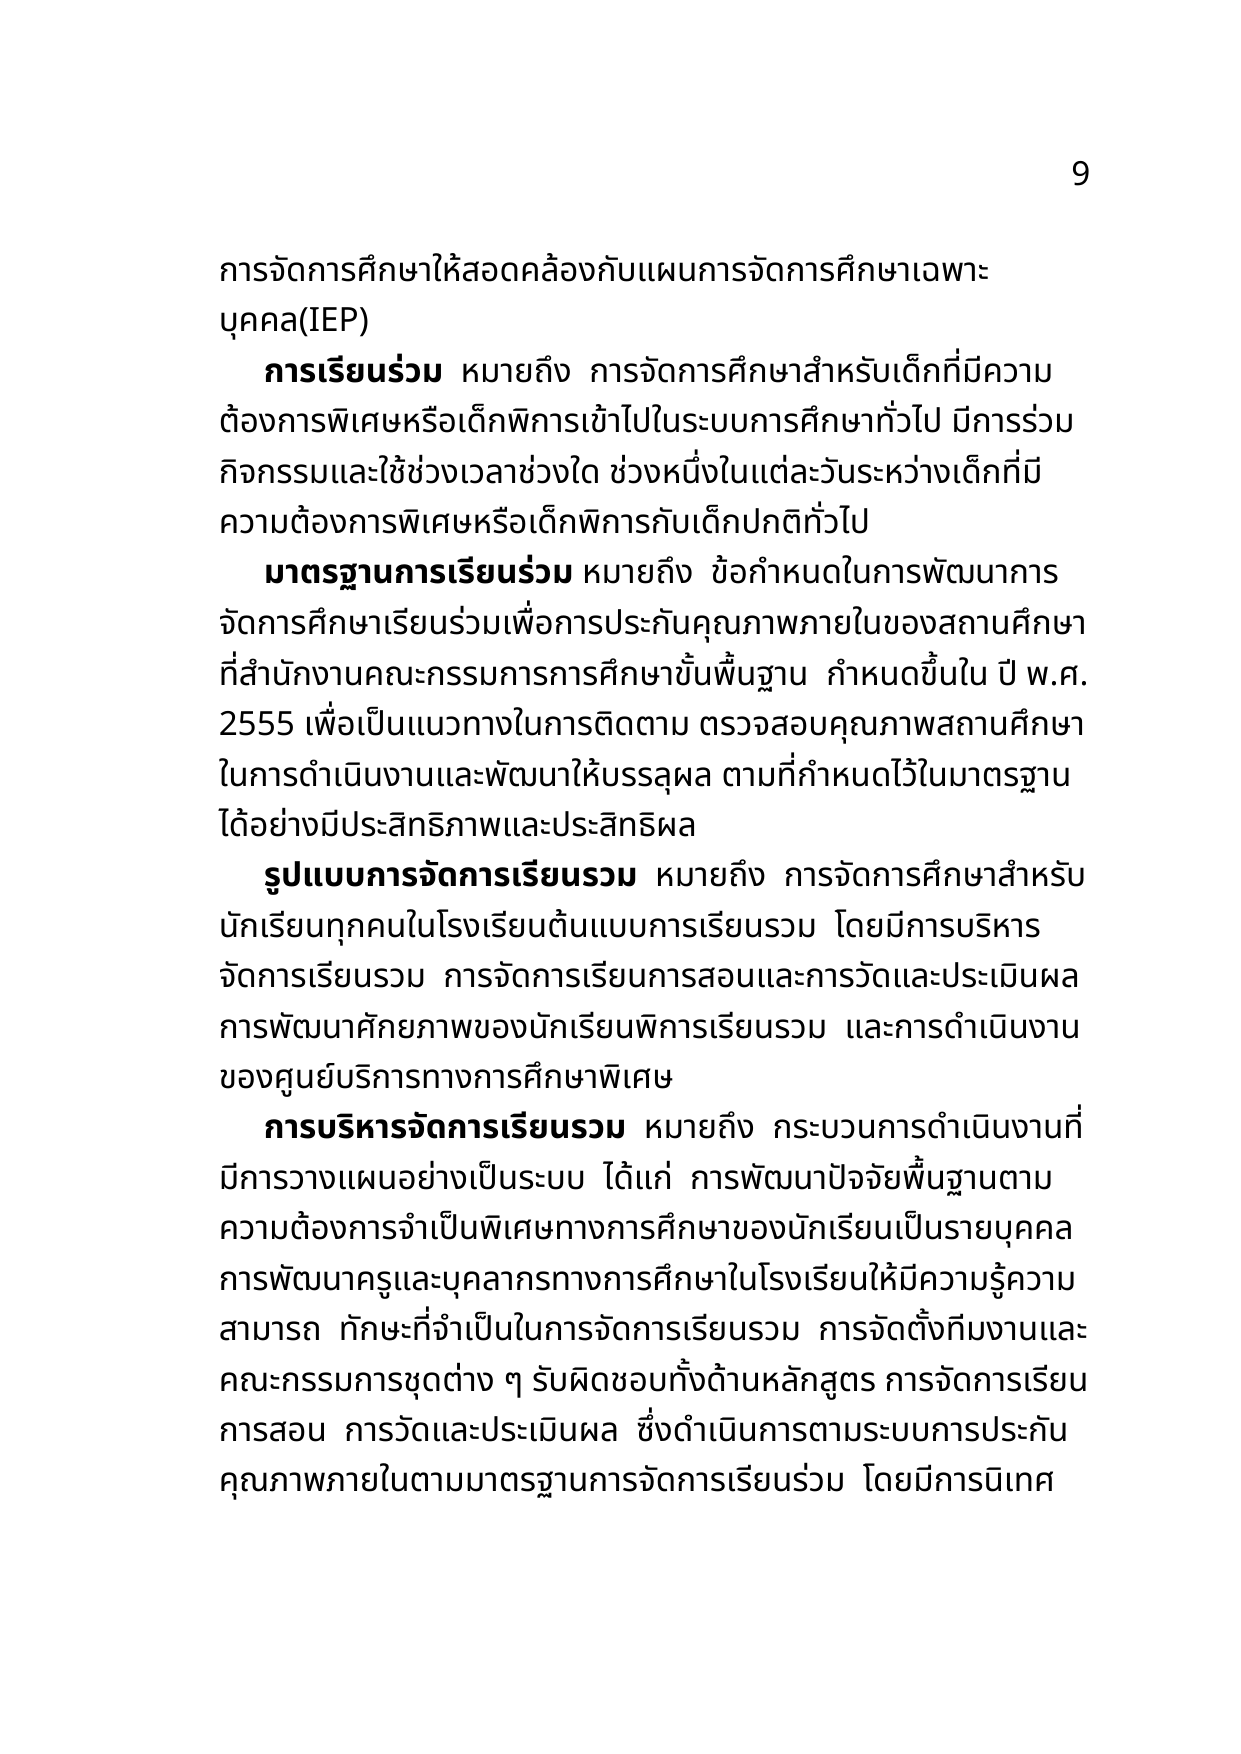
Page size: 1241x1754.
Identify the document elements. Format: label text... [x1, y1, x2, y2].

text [218, 246, 1090, 347]
text มาตรฐานการเรียนร่วม หมายถึง ข้อกำหนดในการพัฒนาการจัดการศึกษาเรียนร่วมเพื่อการประกันคุณภาพภายในของสถานศึกษา ที่สำนักงานคณะกรรมการการศึกษาขั้นพื้นฐาน กำหนดขึ้นใน ปี พ.ศ. 2555 เพื่อเป็นแนวทางในการติดตาม ตรวจสอบคุณภาพสถานศึกษาในการดำเนินงานและพัฒนาให้บรรลุผล ตามที่กำหนดไว้ในมาตรฐานได้อย่างมีประสิทธิภาพและประสิทธิผล [218, 548, 1090, 851]
text รูปแบบการจัดการเรียนรวม หมายถึง การจัดการศึกษาสำหรับนักเรียนทุกคนในโรงเรียนต้นแบบการเรียนรวม โดยมีการบริหารจัดการเรียนรวม การจัดการเรียนการสอนและการวัดและประเมินผล การพัฒนาศักยภาพของนักเรียนพิการเรียนรวม และการดำเนินงานของศูนย์บริการทางการศึกษาพิเศษ [218, 851, 1090, 1103]
text การเรียนร่วม หมายถึง การจัดการศึกษาสำหรับเด็กที่มีความต้องการพิเศษหรือเด็กพิการเข้าไปในระบบการศึกษาทั่วไป มีการร่วมกิจกรรมและใช้ช่วงเวลาช่วงใด ช่วงหนึ่งในแต่ละวันระหว่างเด็กที่มีความต้องการพิเศษหรือเด็กพิการกับเด็กปกติทั่วไป [218, 347, 1090, 548]
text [218, 1103, 1090, 1507]
